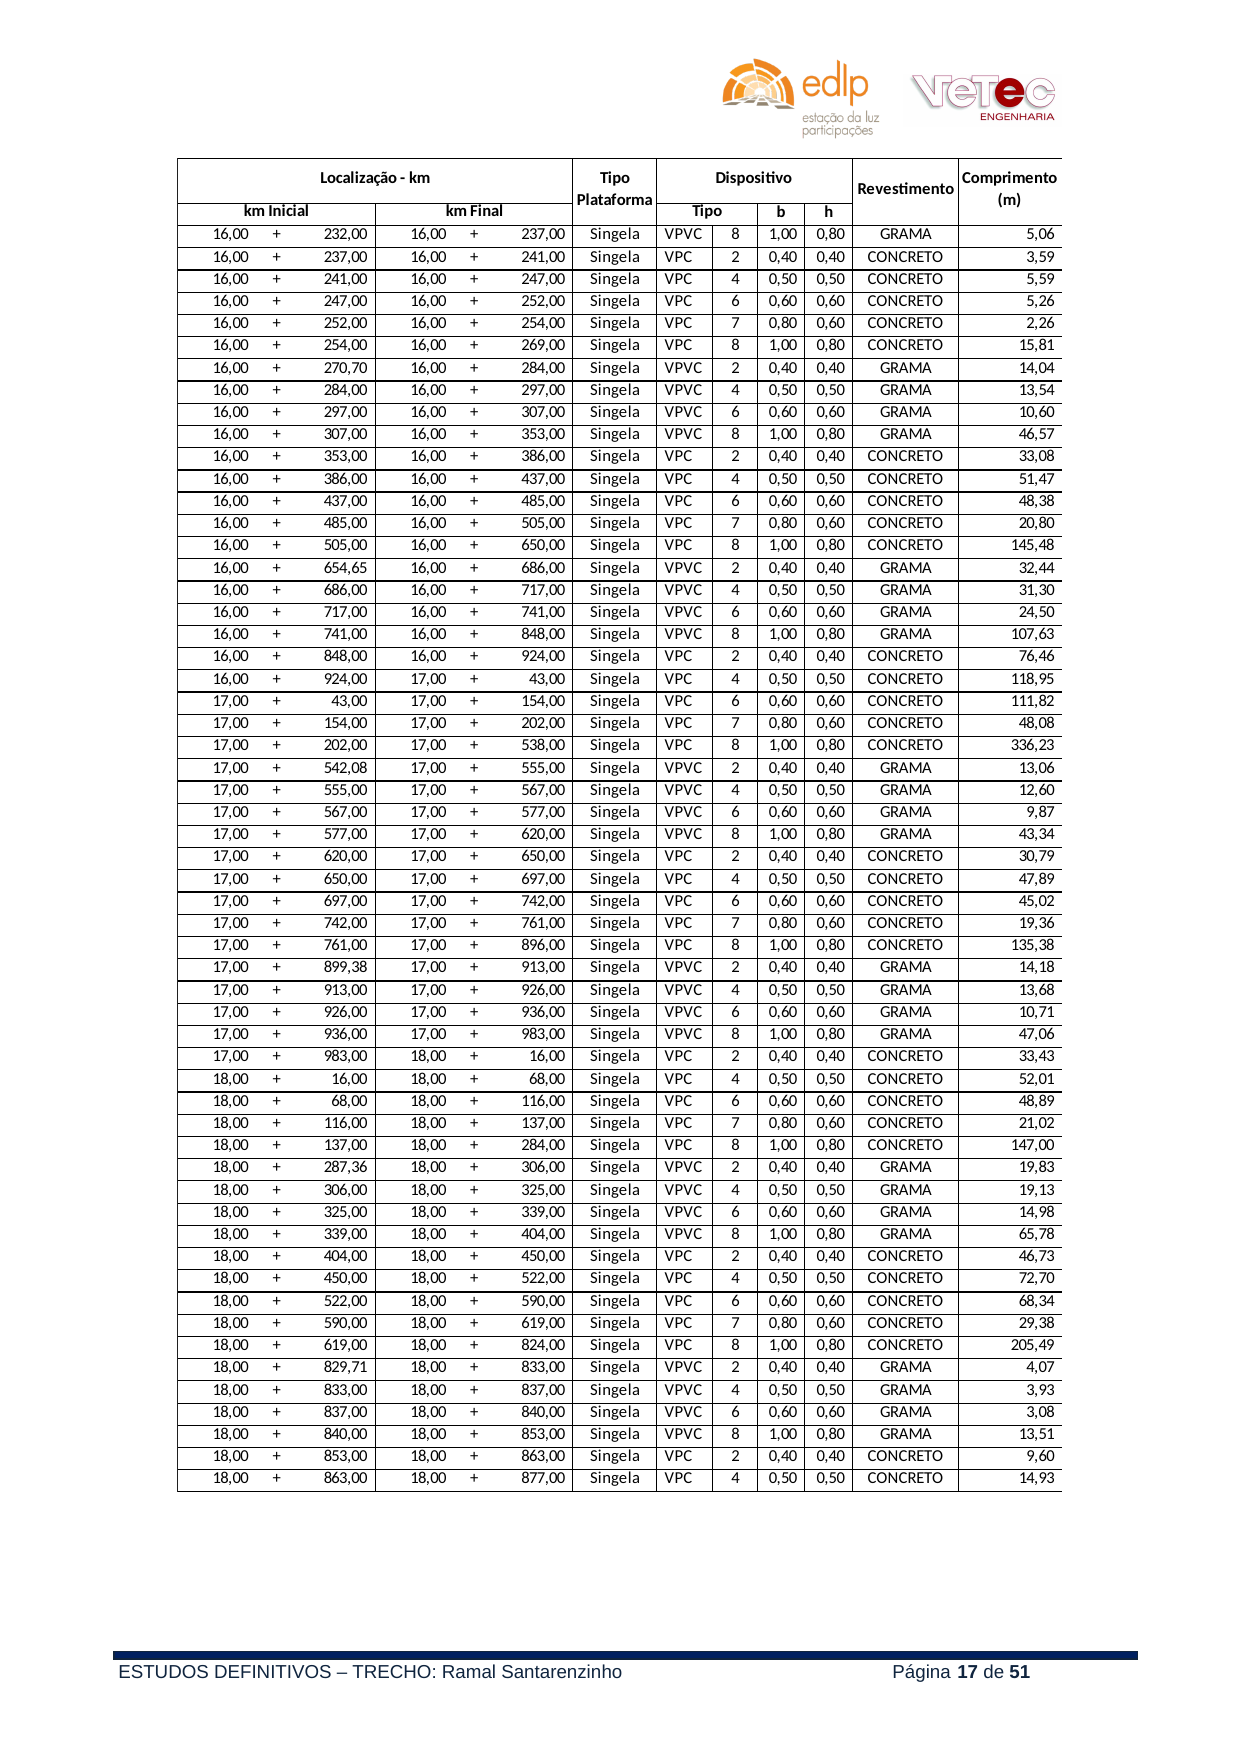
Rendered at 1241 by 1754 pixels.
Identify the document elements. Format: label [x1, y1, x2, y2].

picture [701, 26, 893, 158]
picture [903, 74, 1062, 127]
